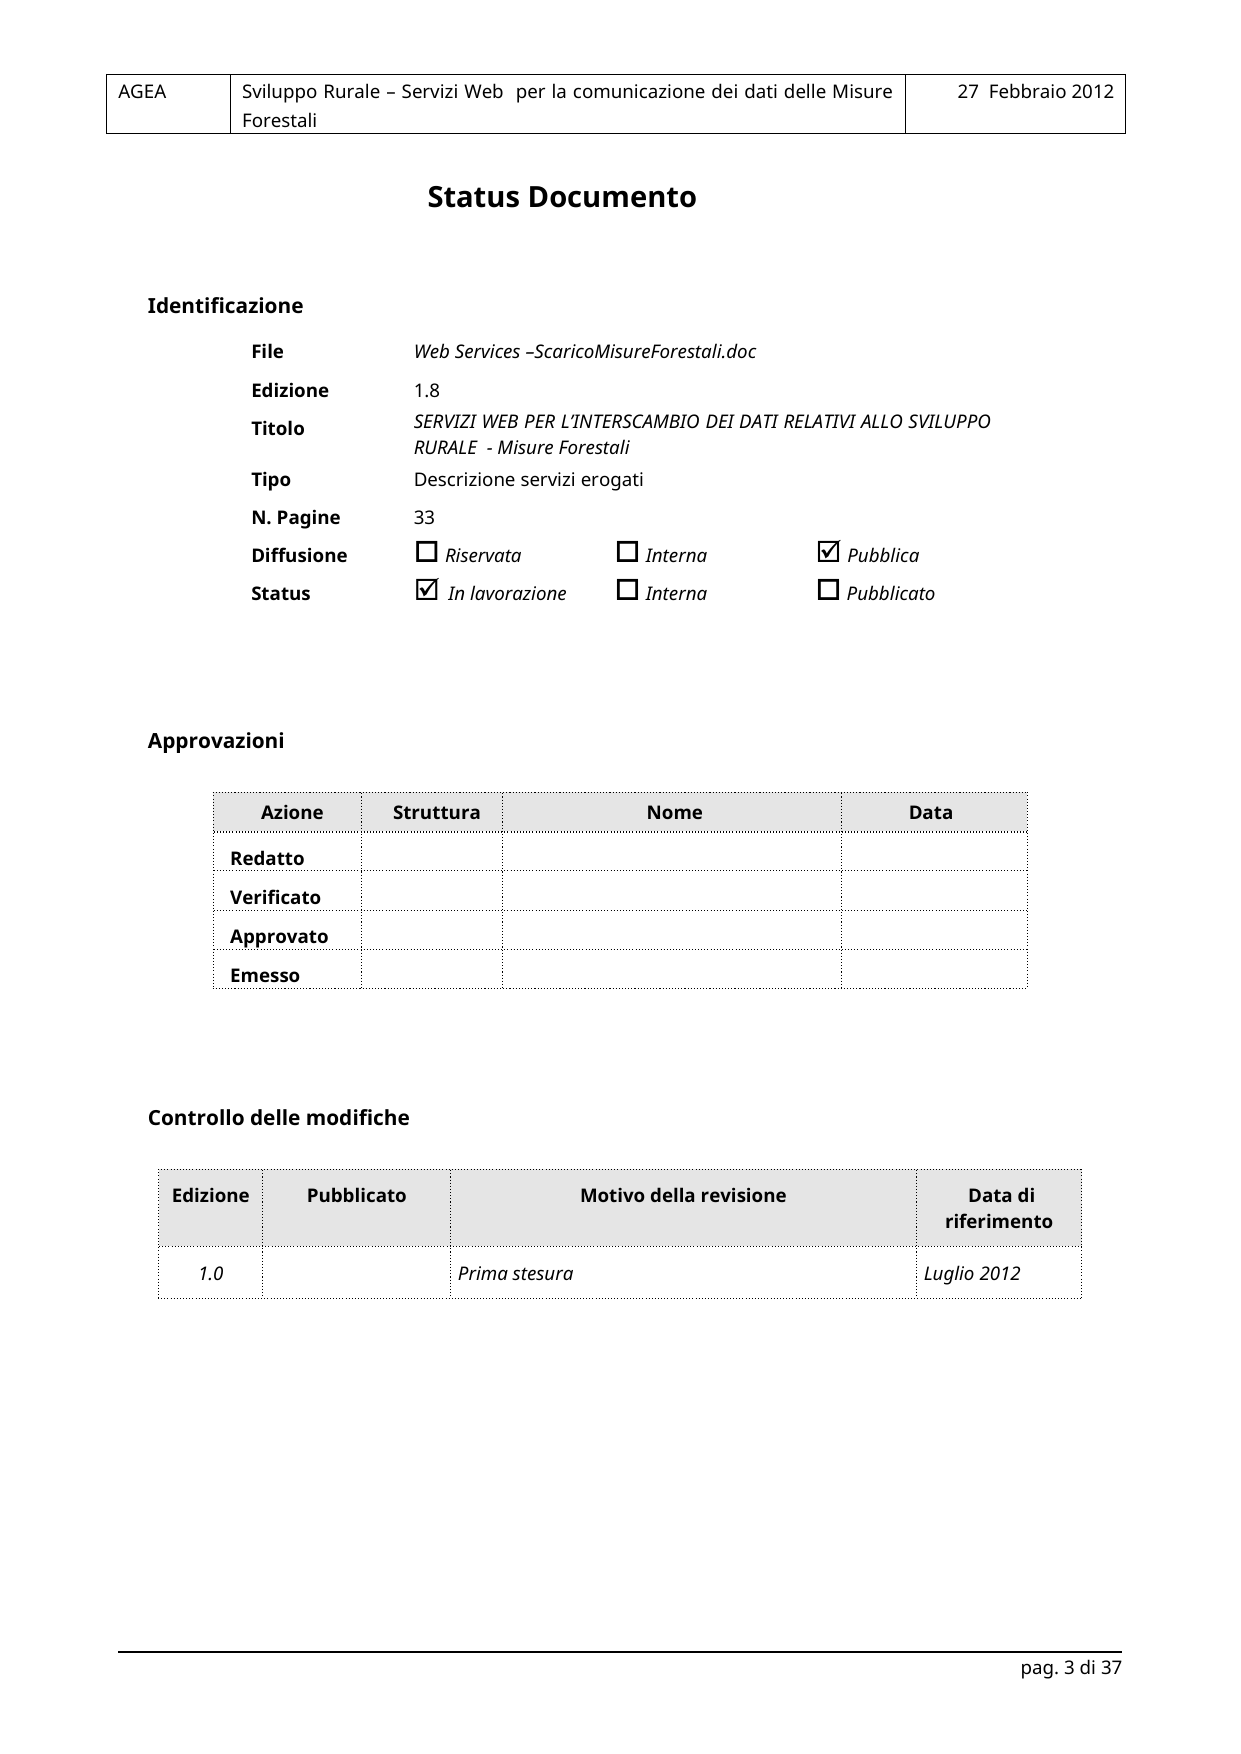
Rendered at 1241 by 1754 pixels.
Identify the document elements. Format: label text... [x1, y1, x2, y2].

table_header Data [842, 792, 1027, 831]
table_cell [502, 870, 842, 909]
table_cell In lavorazione [396, 574, 597, 612]
table_cell Verificato [213, 870, 362, 909]
table_cell Pubblicato [798, 574, 999, 612]
table_header Data di riferimento [916, 1169, 1082, 1246]
table_cell Riservata [396, 536, 597, 574]
table_cell 33 [396, 498, 999, 536]
table_cell [362, 831, 502, 870]
table_cell Titolo [241, 409, 396, 460]
text Approvazioni [148, 726, 1122, 754]
table_cell Edizione [241, 371, 396, 409]
table_cell [362, 910, 502, 948]
table_cell [842, 870, 1027, 909]
table_cell Redatto [213, 831, 362, 870]
table_cell 1.0 [159, 1246, 263, 1298]
table_header Nome [502, 792, 842, 831]
table_header Edizione [159, 1169, 263, 1246]
table_cell [502, 910, 842, 948]
table_cell Approvato [213, 910, 362, 948]
table_cell [362, 870, 502, 909]
table_header Web Services –ScaricoMisureForestali.doc [396, 333, 999, 371]
table_cell Diffusione [241, 536, 396, 574]
table_cell N. Pagine [241, 498, 396, 536]
table_cell Interna [597, 574, 798, 612]
table_header Struttura [362, 792, 502, 831]
table_header File [241, 333, 396, 371]
table_cell 1.8 [396, 371, 999, 409]
table_header Motivo della revisione [450, 1169, 916, 1246]
table_cell Tipo [241, 460, 396, 498]
table_cell Emesso [213, 949, 362, 988]
table_cell Descrizione servizi erogati [396, 460, 999, 498]
table_header Azione [213, 792, 362, 831]
text Controllo delle modifiche [148, 1103, 1122, 1131]
table_header Pubblicato [263, 1169, 450, 1246]
table_cell [842, 831, 1027, 870]
table_cell SERVIZI WEB PER L’INTERSCAMBIO DEI DATI RELATIVI ALLO SVILUPPO RURALE - Misure Forestali [396, 409, 999, 460]
text Identificazione [148, 292, 1122, 320]
table_cell [362, 949, 502, 988]
table_cell Status [241, 574, 396, 612]
table_cell [502, 949, 842, 988]
table_cell Pubblica [798, 536, 999, 574]
table_cell Prima stesura [450, 1246, 916, 1298]
table_cell Interna [597, 536, 798, 574]
table_cell [842, 910, 1027, 948]
table_cell [263, 1246, 450, 1298]
table_cell [502, 831, 842, 870]
table_cell Luglio 2012 [916, 1246, 1082, 1298]
table_cell [842, 949, 1027, 988]
table_header Status Documento [118, 164, 1004, 216]
